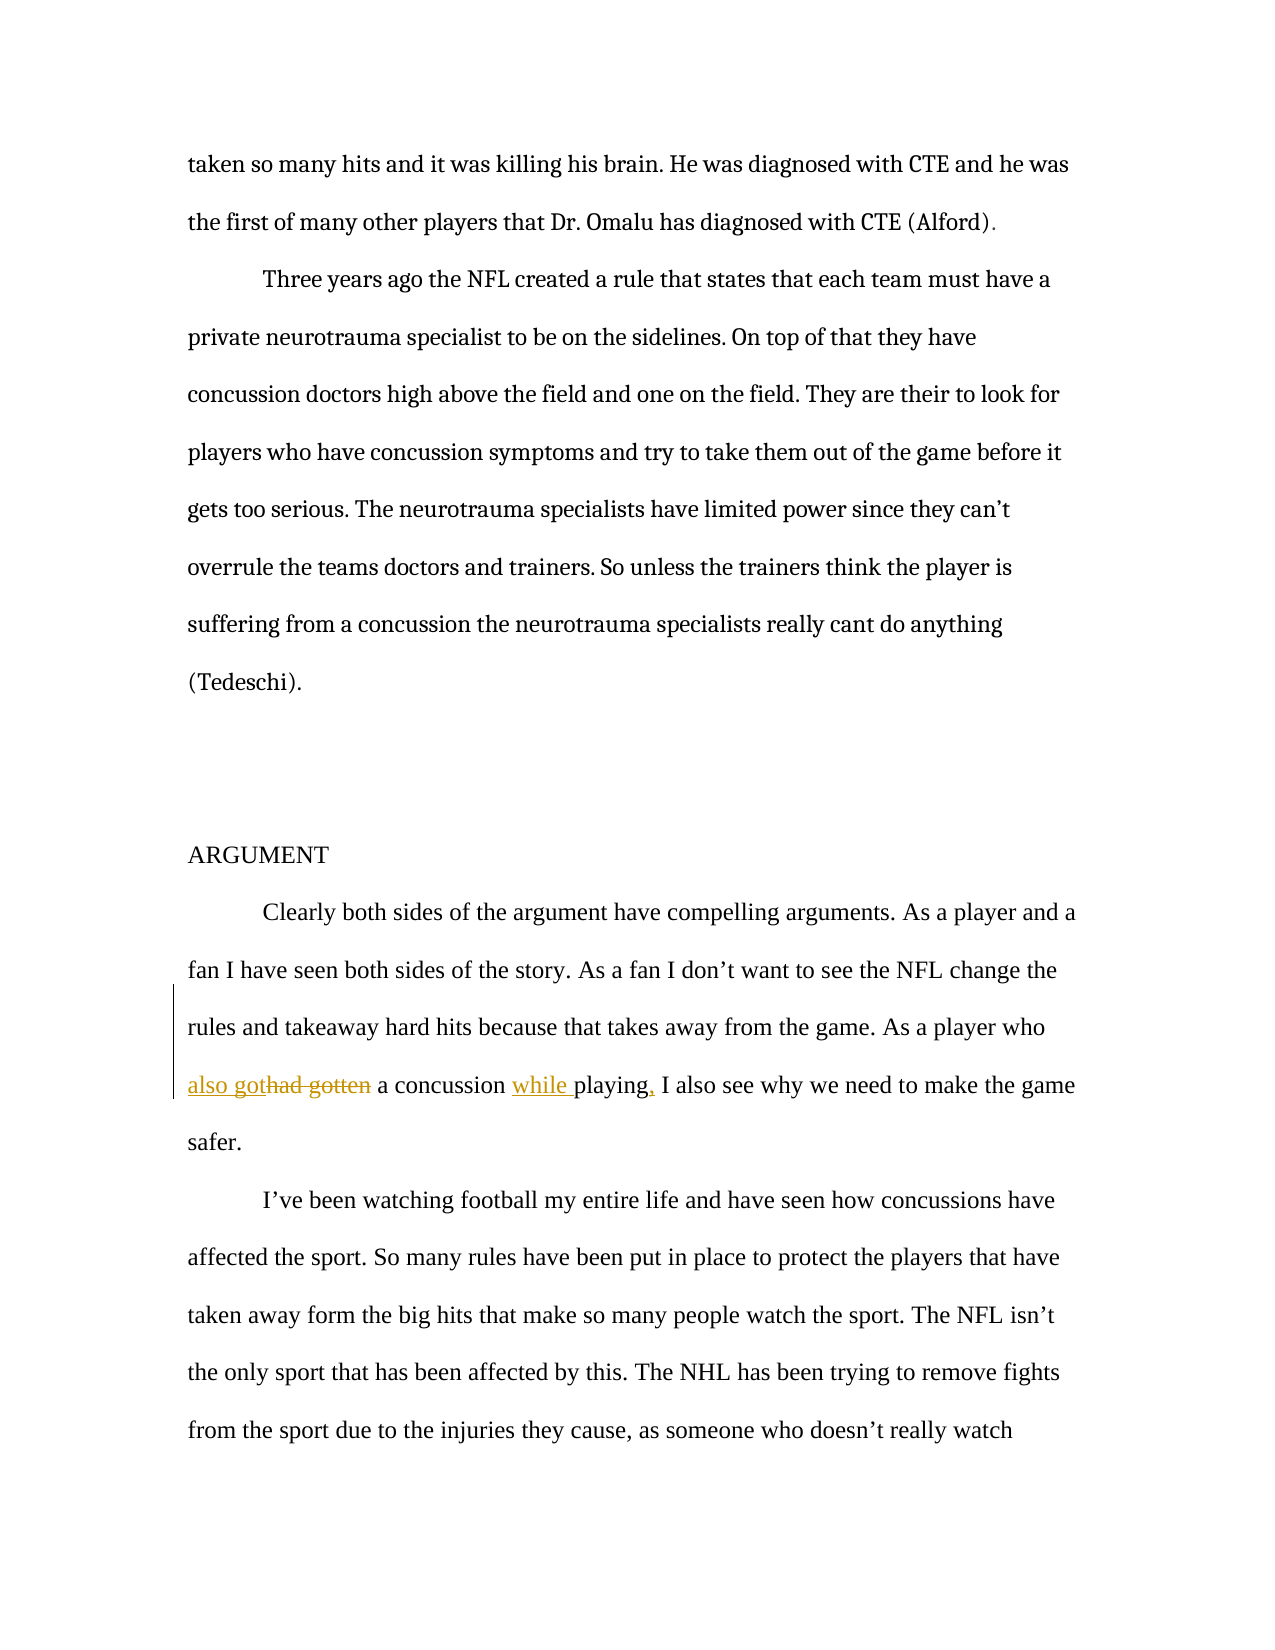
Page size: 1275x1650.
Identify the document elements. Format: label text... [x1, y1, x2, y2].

text Clearly both sides of the argument have compelling arguments. As a player and a fan I have seen both sides of the story. As a fan I don’t want to see the NFL change the rules and takeaway hard hits because that takes away from the game. As a player who a concussion playing I also see why we need to make the game safer. [187, 897, 1087, 1156]
text ARGUMENT [187, 840, 1087, 869]
text Three years ago the NFL created a rule that states that each team must have a private neurotrauma specialist to be on the sidelines. On top of that they have concussion doctors high above the field and one on the field. They are their to look for players who have concussion symptoms and try to take them out of the game before it gets too serious. The neurotrauma specialists have limited power since they can’t overrule the teams doctors and trainers. So unless the trainers think the player is suffering from a concussion the neurotrauma specialists really cant do anything (Tedeschi). [187, 265, 1087, 696]
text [187, 150, 1087, 236]
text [187, 1185, 1087, 1444]
